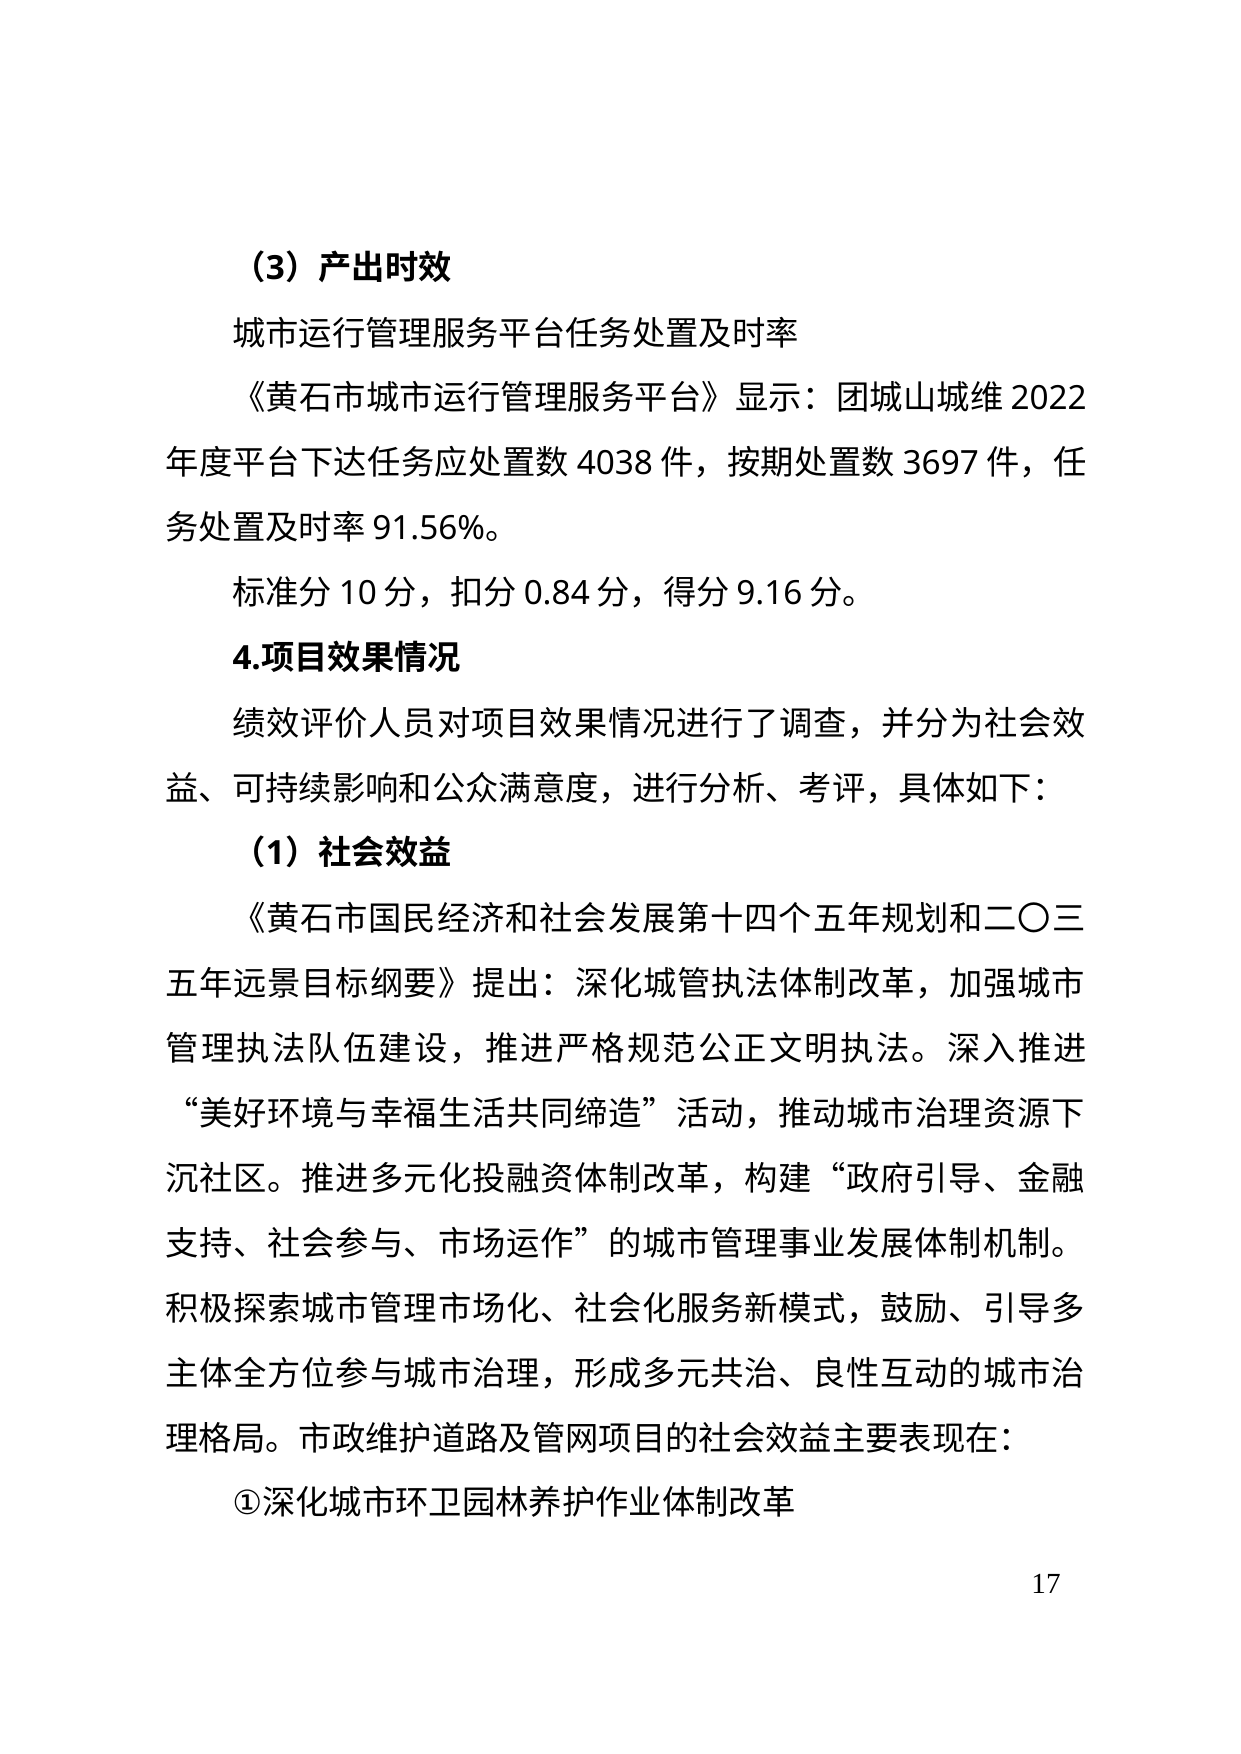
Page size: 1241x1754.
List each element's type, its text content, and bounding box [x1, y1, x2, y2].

text （1）社会效益 [165, 818, 1087, 883]
subtitle 4.项目效果情况 [165, 623, 1087, 688]
text 《黄石市国民经济和社会发展第十四个五年规划和二〇三五年远景目标纲要》提出：深化城管执法体制改革，加强城市管理执法队伍建设，推进严格规范公正文明执法。深入推进“美好环境与幸福生活共同缔造”活动，推动城市治理资源下沉社区。推进多元化投融资体制改革，构建“政府引导、金融支持、社会参与、市场运作”的城市管理事业发展体制机制。积极探索城市管理市场化、社会化服务新模式，鼓励、引导多主体全方位参与城市治理，形成多元共治、良性互动的城市治理格局。市政维护道路及管网项目的社会效益主要表现在： [165, 883, 1087, 1468]
text 标准分10分，扣分0.84分，得分9.16分。 [165, 558, 1087, 623]
text 《黄石市城市运行管理服务平台》显示：团城山城维2022年度平台下达任务应处置数4038件，按期处置数3697件，任务处置及时率91.56%。 [165, 363, 1087, 558]
text ①深化城市环卫园林养护作业体制改革 [165, 1468, 1087, 1533]
text 城市运行管理服务平台任务处置及时率 [165, 298, 1087, 363]
text 绩效评价人员对项目效果情况进行了调查，并分为社会效益、可持续影响和公众满意度，进行分析、考评，具体如下： [165, 688, 1087, 818]
text （3）产出时效 [165, 233, 1087, 298]
